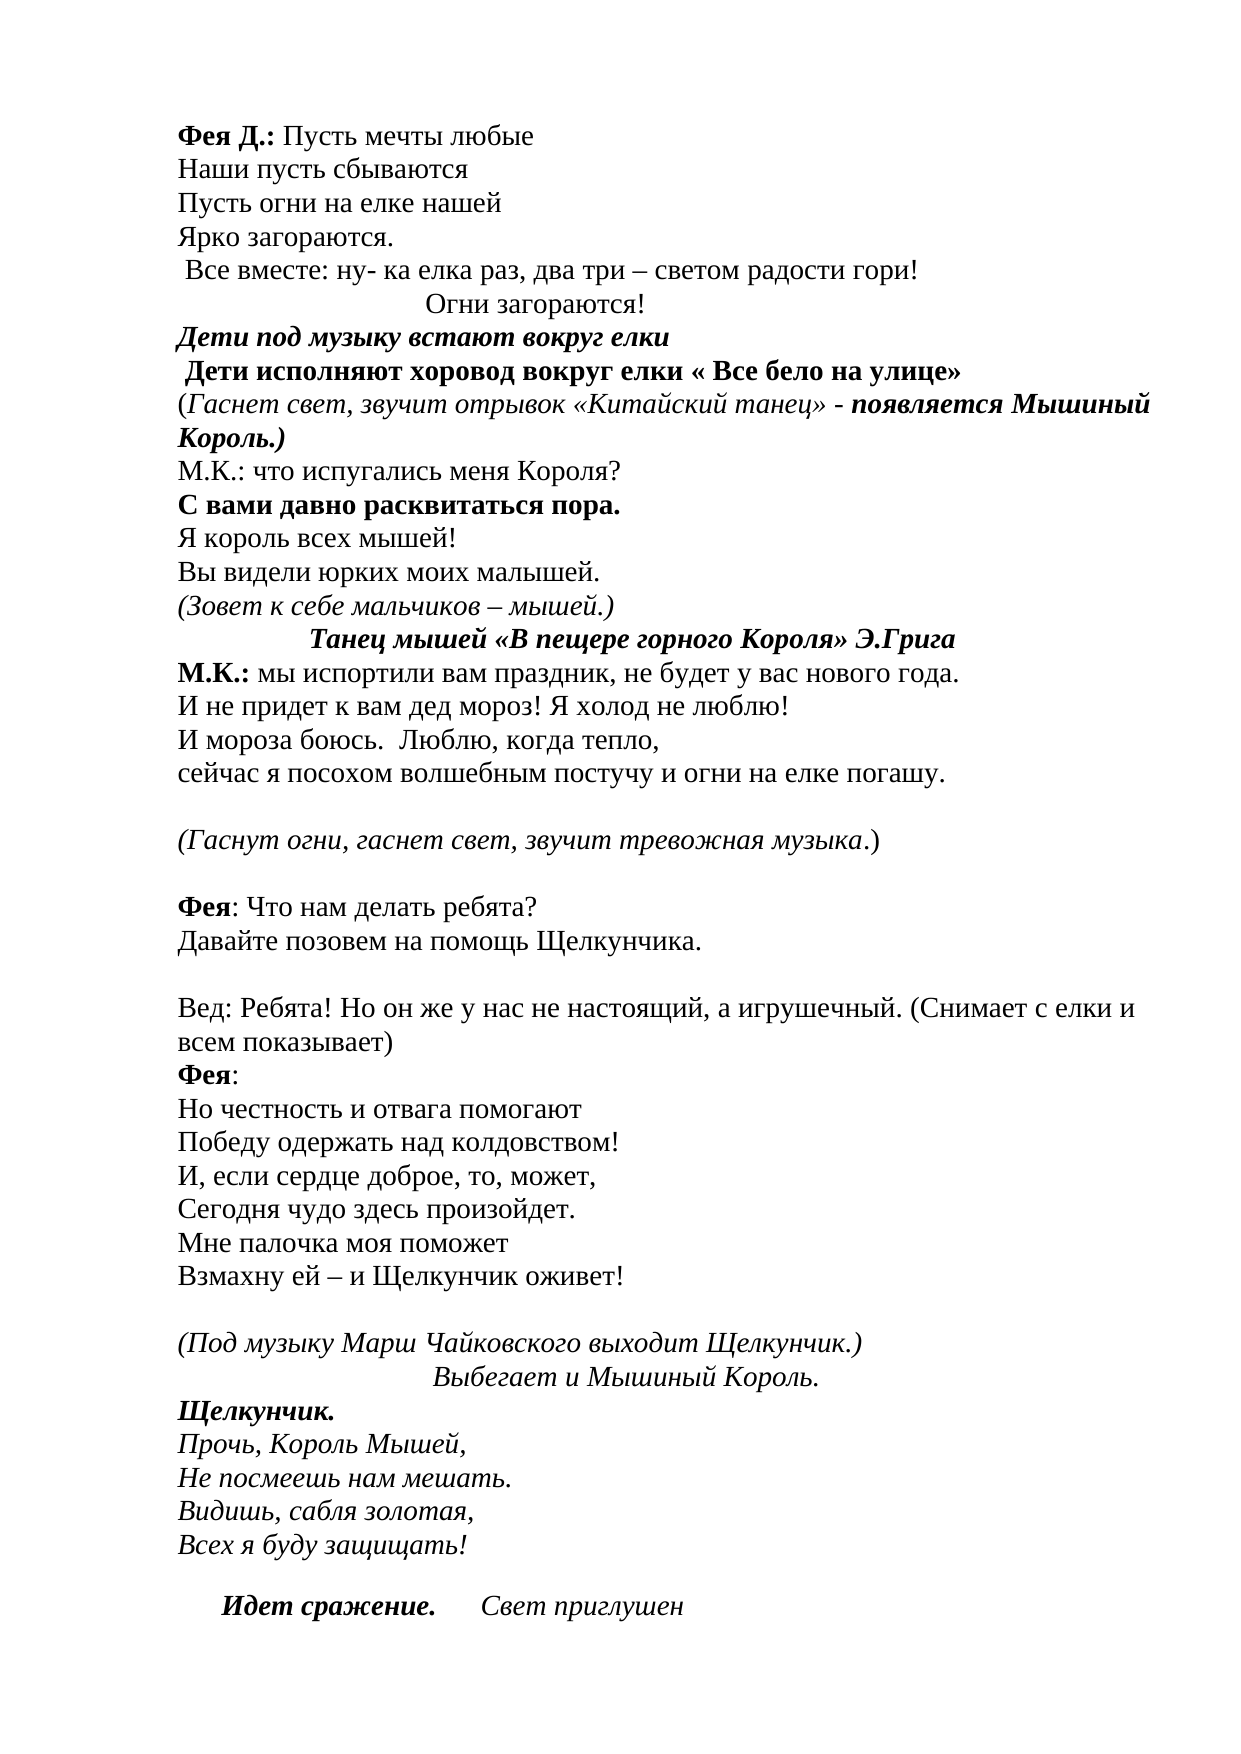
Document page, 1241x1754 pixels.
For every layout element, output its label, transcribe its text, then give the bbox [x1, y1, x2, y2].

text Вед: Ребята! Но он же у нас не настоящий, а игрушечный. (Снимает с елки и всем показывает) [177, 990, 1152, 1057]
text Я король всех мышей! [177, 521, 1152, 554]
text сейчас я посохом волшебным постучу и огни на елке погашу. [177, 755, 1152, 789]
text (Под музыку Марш Чайковского выходит Щелкунчик.) [177, 1326, 1152, 1359]
text Дети под музыку встают вокруг елки [177, 319, 1152, 353]
text Танец мышей «В пещере горного Короля» Э.Грига [177, 621, 1152, 655]
text Не посмеешь нам мешать. [177, 1460, 1152, 1493]
text (Зовет к себе мальчиков – мышей.) [177, 588, 1152, 621]
text Пусть огни на елке нашей [177, 185, 1152, 219]
text И, если сердце доброе, то, может, [177, 1158, 1152, 1191]
text Победу одержать над колдовством! [177, 1124, 1152, 1158]
text Давайте позовем на помощь Щелкунчика. [177, 923, 1152, 957]
text Всех я буду защищать! [177, 1527, 1152, 1560]
text Взмахну ей – и Щелкунчик оживет! [177, 1258, 1152, 1292]
text С вами давно расквитаться пора. [177, 487, 1152, 521]
text М.К.: что испугались меня Короля? [177, 453, 1152, 487]
text Все вместе: ну- ка елка раз, два три – светом радости гори! [177, 252, 1152, 286]
text Дети исполняют хоровод вокруг елки « Все бело на улице» [177, 353, 1152, 386]
text Прочь, Король Мышей, [177, 1426, 1152, 1460]
text Огни загораются! [177, 286, 1152, 319]
text Фея: [177, 1057, 1152, 1091]
text Идет сражение. Свет приглушен [177, 1588, 1152, 1622]
text (Гаснут огни, гаснет свет, звучит тревожная музыка.) [177, 822, 1152, 856]
text Фея Д.: Пусть мечты любые [177, 118, 1152, 152]
text И мороза боюсь. Люблю, когда тепло, [177, 722, 1152, 755]
text М.К.: мы испортили вам праздник, не будет у вас нового года. [177, 655, 1152, 688]
text Видишь, сабля золотая, [177, 1493, 1152, 1527]
text Ярко загораются. [177, 219, 1152, 252]
text (Гаснет свет, звучит отрывок «Китайский танец» - появляется Мышиный Король.) [177, 386, 1152, 453]
text Щелкунчик. [177, 1393, 1152, 1426]
text И не придет к вам дед мороз! Я холод не люблю! [177, 688, 1152, 722]
text Выбегает и Мышиный Король. [177, 1359, 1152, 1393]
text Но честность и отвага помогают [177, 1091, 1152, 1124]
text Сегодня чудо здесь произойдет. [177, 1191, 1152, 1225]
text Вы видели юрких моих малышей. [177, 554, 1152, 588]
text Мне палочка моя поможет [177, 1225, 1152, 1258]
text Фея: Что нам делать ребята? [177, 889, 1152, 923]
text Наши пусть сбываются [177, 152, 1152, 185]
